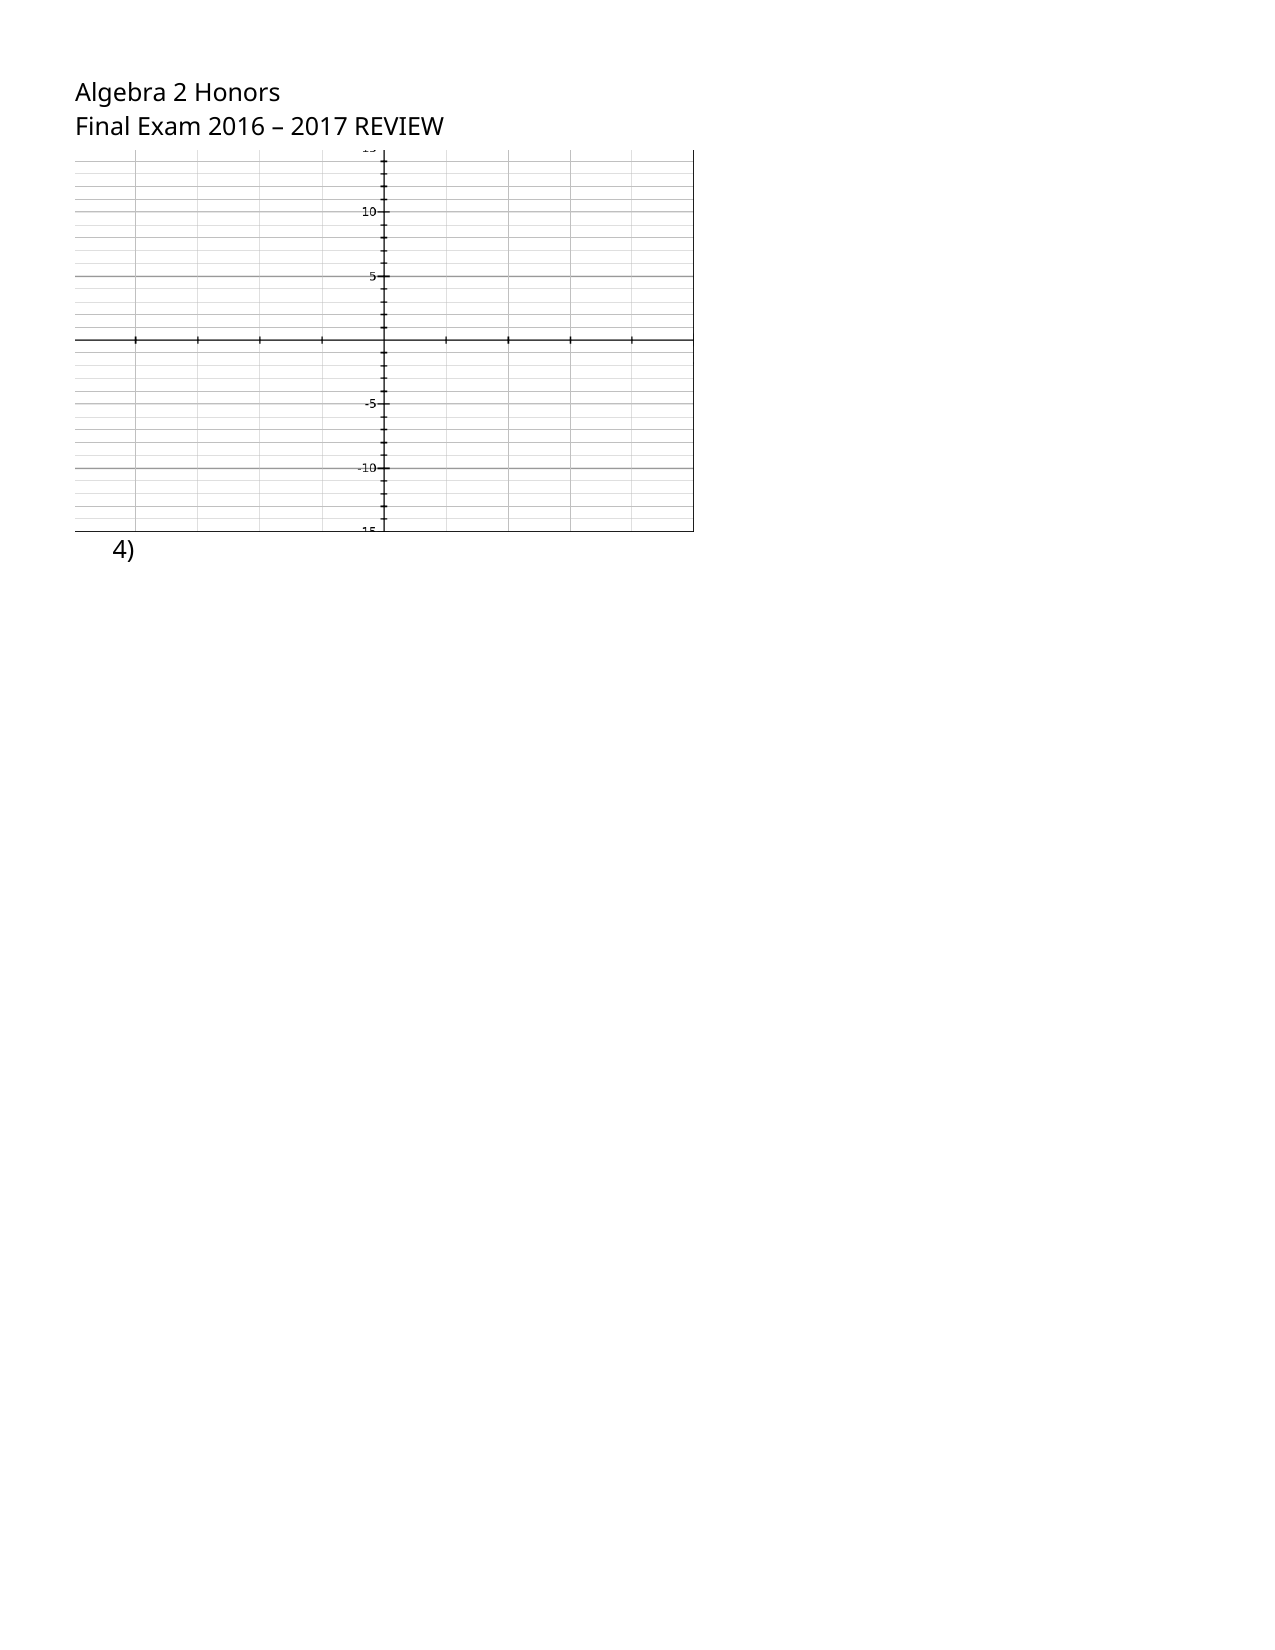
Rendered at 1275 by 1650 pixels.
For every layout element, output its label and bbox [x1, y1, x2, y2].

picture [75, 150, 694, 532]
